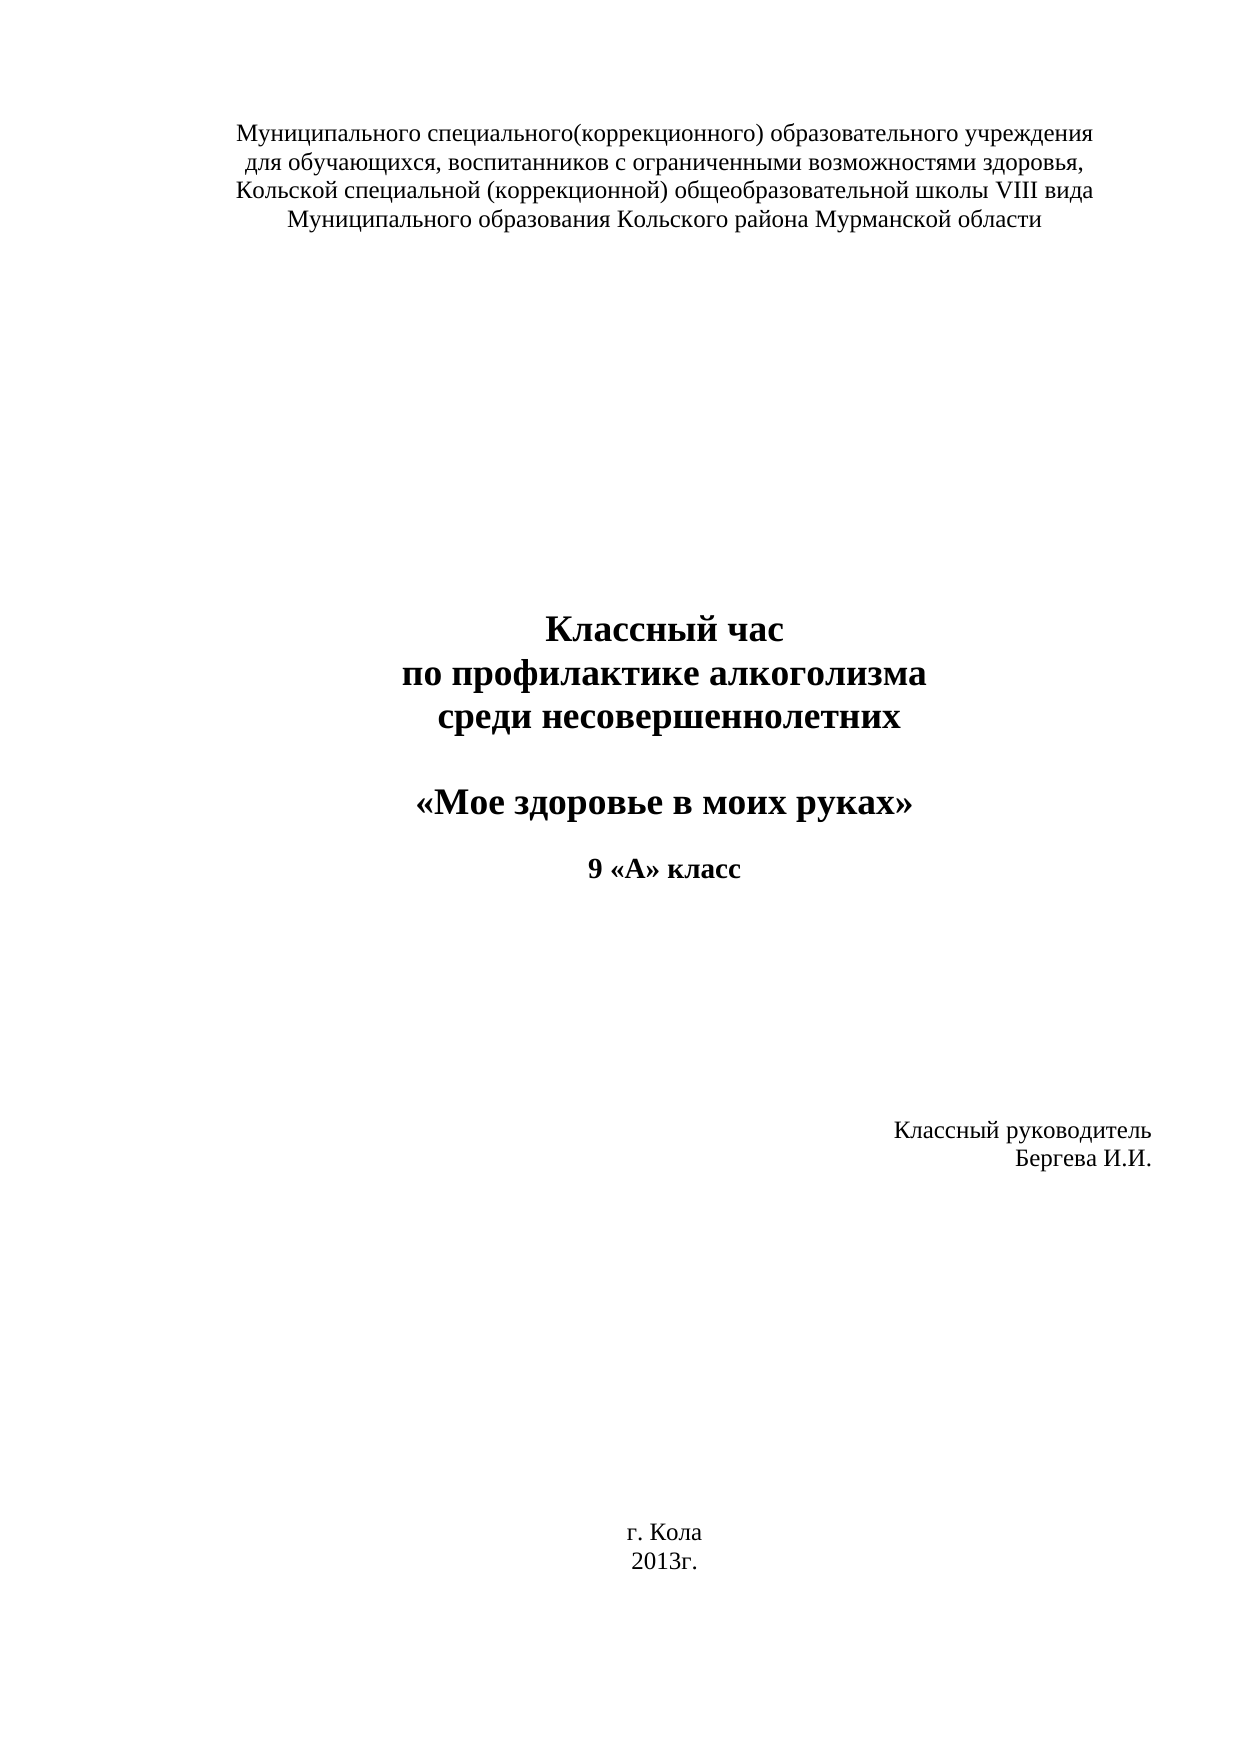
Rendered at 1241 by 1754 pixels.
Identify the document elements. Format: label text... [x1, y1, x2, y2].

text среди несовершеннолетних [177, 693, 1152, 736]
text Классный руководитель [177, 1115, 1152, 1143]
text Классный час [177, 607, 1152, 650]
text Муниципального образования Кольского района Мурманской области [177, 204, 1152, 233]
text Бергева И.И. [177, 1143, 1152, 1172]
text «Мое здоровье в моих руках» [177, 779, 1152, 822]
text 9 «А» класс [177, 851, 1152, 885]
text Кольской специальной (коррекционной) общеобразовательной школы VIII вида [177, 176, 1152, 204]
text по профилактике алкоголизма [177, 650, 1152, 693]
text для обучающихся, воспитанников с ограниченными возможностями здоровья, [177, 147, 1152, 176]
text 2013г. [177, 1546, 1152, 1575]
text г. Кола [177, 1517, 1152, 1546]
text Муниципального специального(коррекционного) образовательного учреждения [177, 118, 1152, 147]
